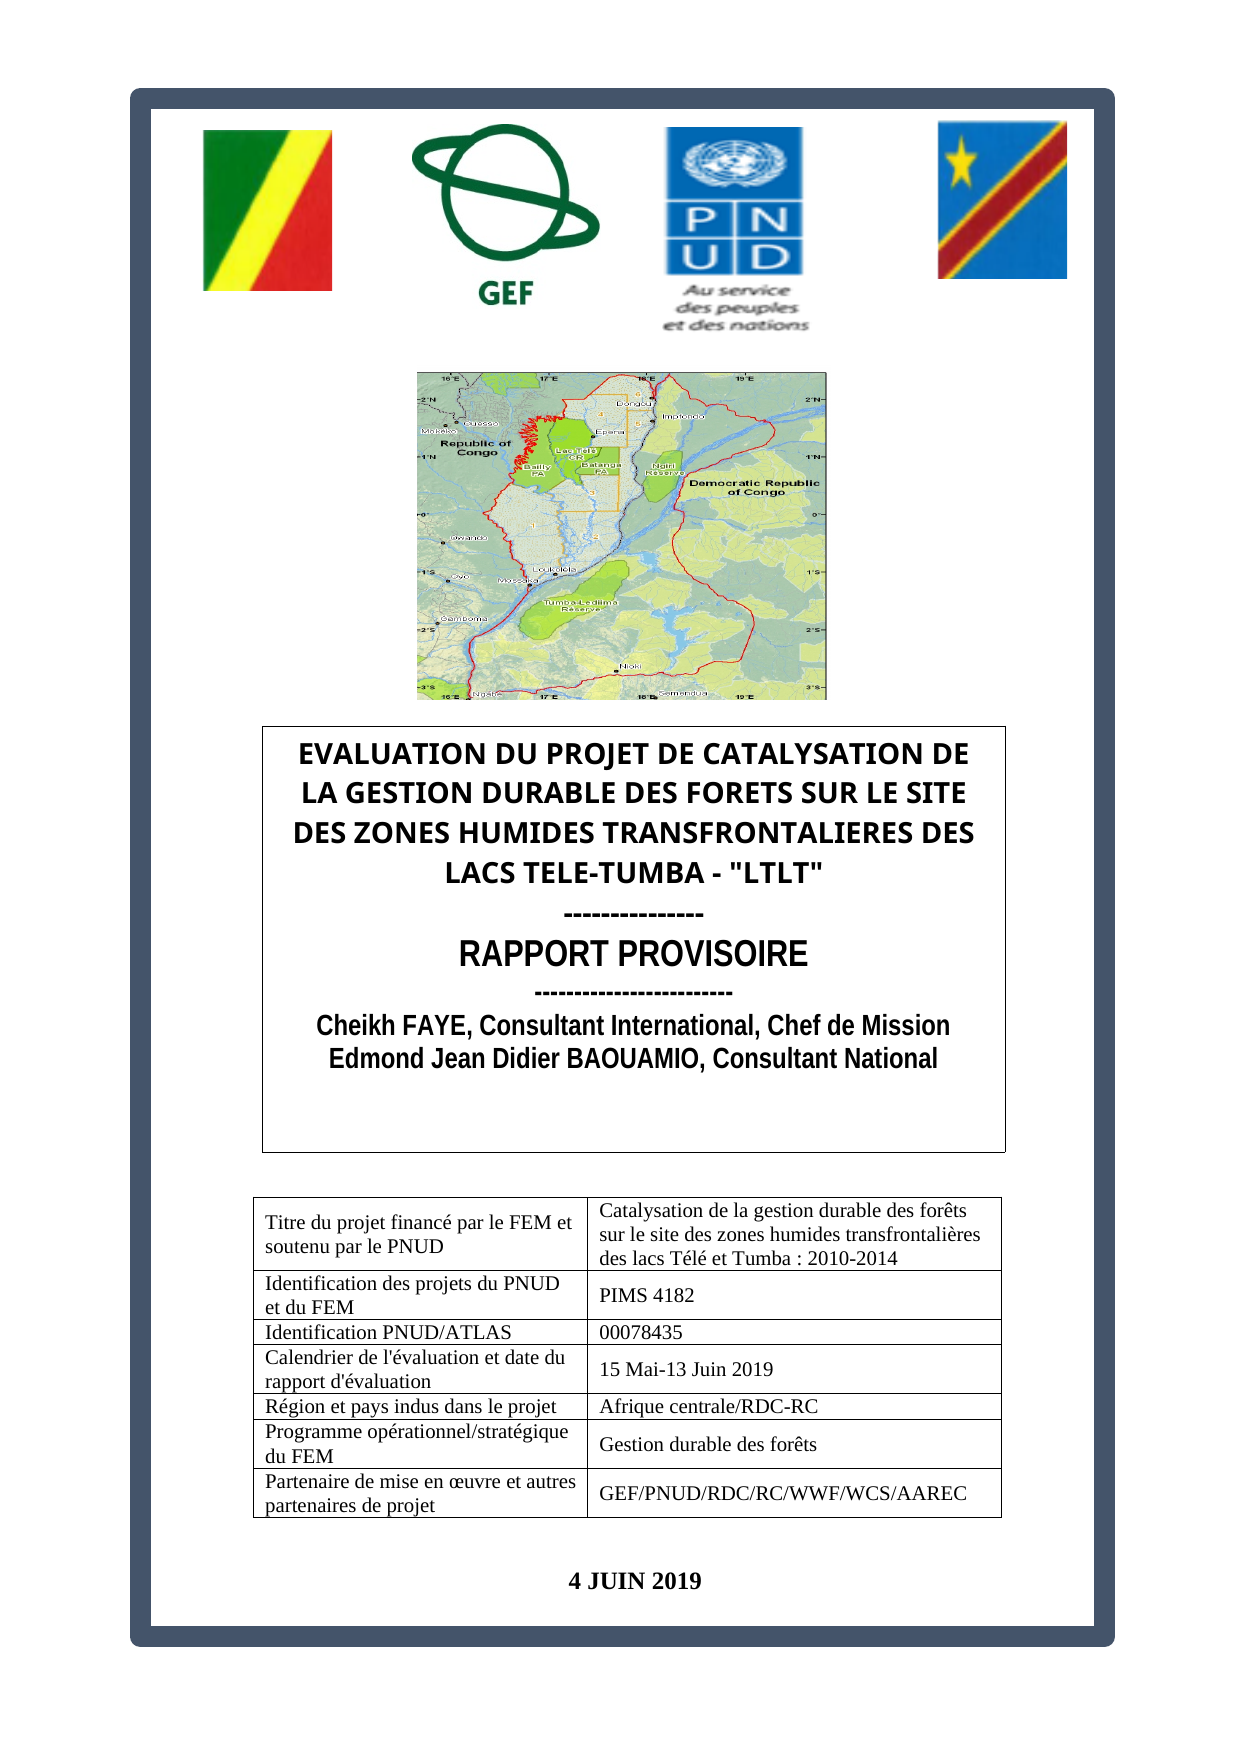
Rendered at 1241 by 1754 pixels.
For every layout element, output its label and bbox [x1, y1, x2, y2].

picture [662, 127, 813, 339]
picture [412, 124, 601, 309]
picture [417, 365, 831, 700]
